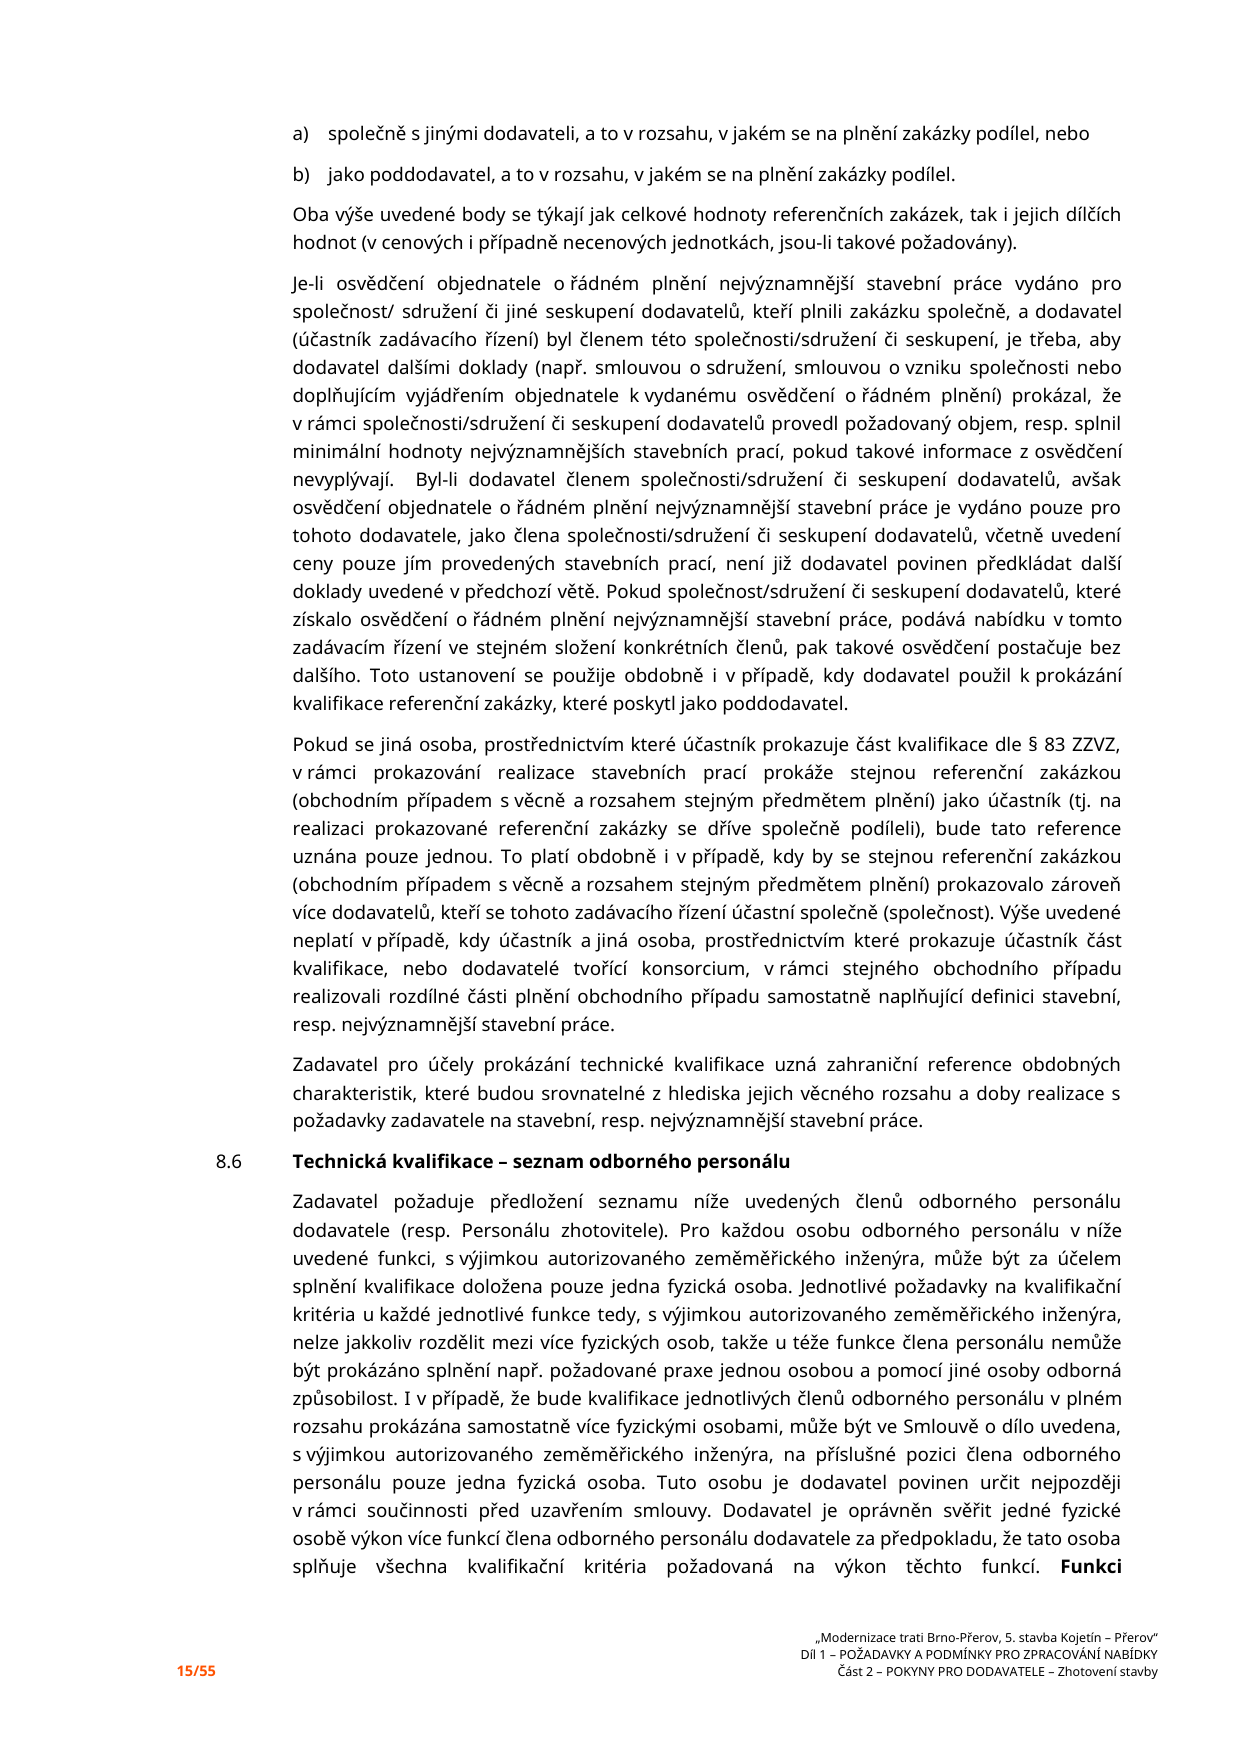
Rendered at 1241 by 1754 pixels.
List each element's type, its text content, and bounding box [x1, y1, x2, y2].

text Pokud se jiná osoba, prostřednictvím které účastník prokazuje část kvalifikace dle § 83 ZZVZ, v rámci prokazování realizace stavebních prací prokáže stejnou referenční zakázkou (obchodním případem s věcně a rozsahem stejným předmětem plnění) jako účastník (tj. na realizaci prokazované referenční zakázky se dříve společně podíleli), bude tato reference uznána pouze jednou. To platí obdobně i v případě, kdy by se stejnou referenční zakázkou (obchodním případem s věcně a rozsahem stejným předmětem plnění) prokazovalo zároveň více dodavatelů, kteří se tohoto zadávacího řízení účastní společně (společnost). Výše uvedené neplatí v případě, kdy účastník a jiná osoba, prostřednictvím které prokazuje účastník část kvalifikace, nebo dodavatelé tvořící konsorcium, v rámci stejného obchodního případu realizovali rozdílné části plnění obchodního případu samostatně naplňující definici stavební, resp. nejvýznamnější stavební práce. [292, 731, 1122, 1037]
text Je-li osvědčení objednatele o řádném plnění nejvýznamnější stavební práce vydáno pro společnost/ sdružení či jiné seskupení dodavatelů, kteří plnili zakázku společně, a dodavatel (účastník zadávacího řízení) byl členem této společnosti/sdružení či seskupení, je třeba, aby dodavatel dalšími doklady (např. smlouvou o sdružení, smlouvou o vzniku společnosti nebo doplňujícím vyjádřením objednatele k vydanému osvědčení o řádném plnění) prokázal, že v rámci společnosti/sdružení či seskupení dodavatelů provedl požadovaný objem, resp. splnil minimální hodnoty nejvýznamnějších stavebních prací, pokud takové informace z osvědčení nevyplývají. Byl-li dodavatel členem společnosti/sdružení či seskupení dodavatelů, avšak osvědčení objednatele o řádném plnění nejvýznamnější stavební práce je vydáno pouze pro tohoto dodavatele, jako člena společnosti/sdružení či seskupení dodavatelů, včetně uvedení ceny pouze jím provedených stavebních prací, není již dodavatel povinen předkládat další doklady uvedené v předchozí větě. Pokud společnost/sdružení či seskupení dodavatelů, které získalo osvědčení o řádném plnění nejvýznamnější stavební práce, podává nabídku v tomto zadávacím řízení ve stejném složení konkrétních členů, pak takové osvědčení postačuje bez dalšího. Toto ustanovení se použije obdobně i v případě, kdy dodavatel použil k prokázání kvalifikace referenční zakázky, které poskytl jako poddodavatel. [292, 270, 1122, 716]
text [292, 1189, 1122, 1579]
text jako poddodavatel, a to v rozsahu, v jakém se na plnění zakázky podílel. [292, 161, 1122, 187]
list společně s jinými dodavateli, a to v rozsahu, v jakém se na plnění zakázky podílel, nebo [292, 121, 1122, 146]
text Zadavatel pro účely prokázání technické kvalifikace uzná zahraniční reference obdobných charakteristik, které budou srovnatelné z hlediska jejich věcného rozsahu a doby realizace s požadavky zadavatele na stavební, resp. nejvýznamnější stavební práce. [292, 1052, 1122, 1133]
text Oba výše uvedené body se týkají jak celkové hodnoty referenčních zakázek, tak i jejich dílčích hodnot (v cenových i případně necenových jednotkách, jsou-li takové požadovány). [292, 202, 1122, 255]
text Technická kvalifikace – seznam odborného personálu [216, 1148, 1122, 1174]
